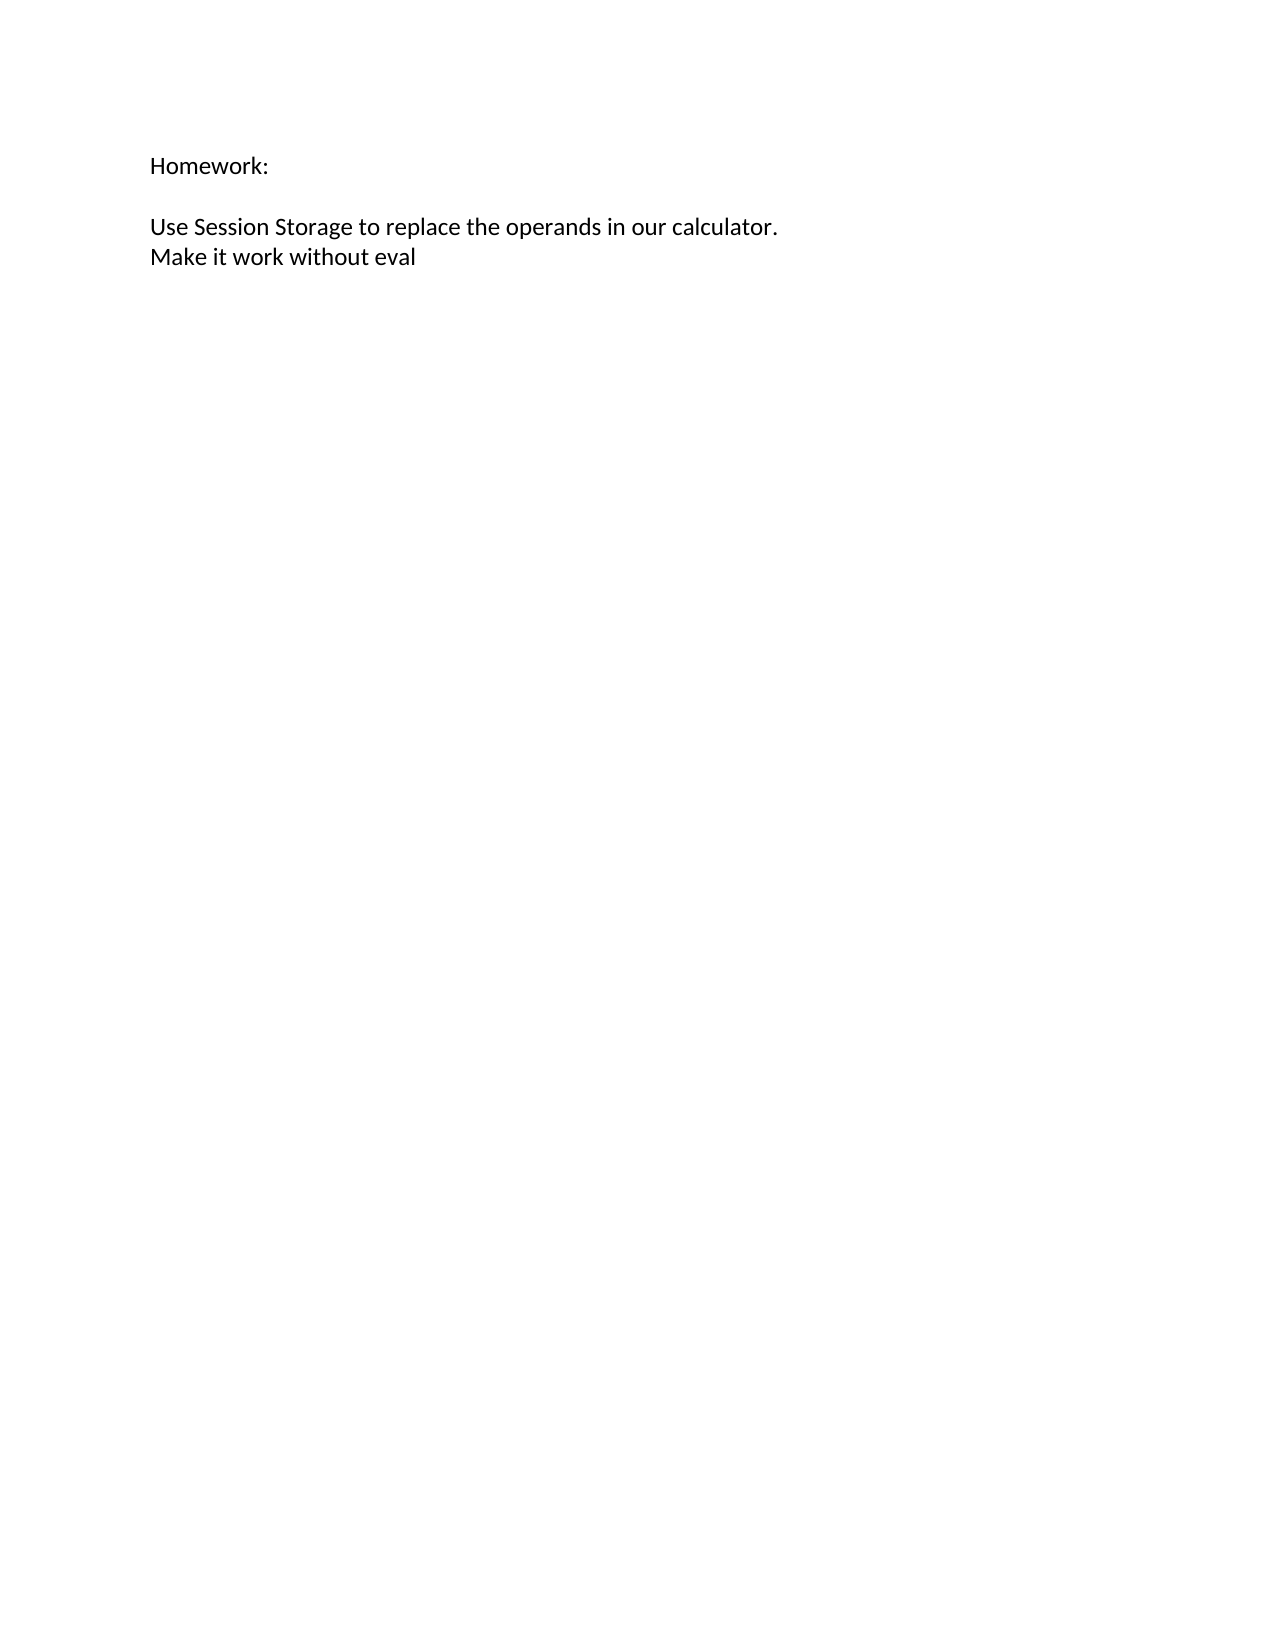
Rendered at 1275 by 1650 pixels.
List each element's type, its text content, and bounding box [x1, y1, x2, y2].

text Make it work without eval [150, 242, 1125, 272]
text Homework: [150, 150, 1125, 181]
text Use Session Storage to replace the operands in our calculator. [150, 211, 1125, 242]
